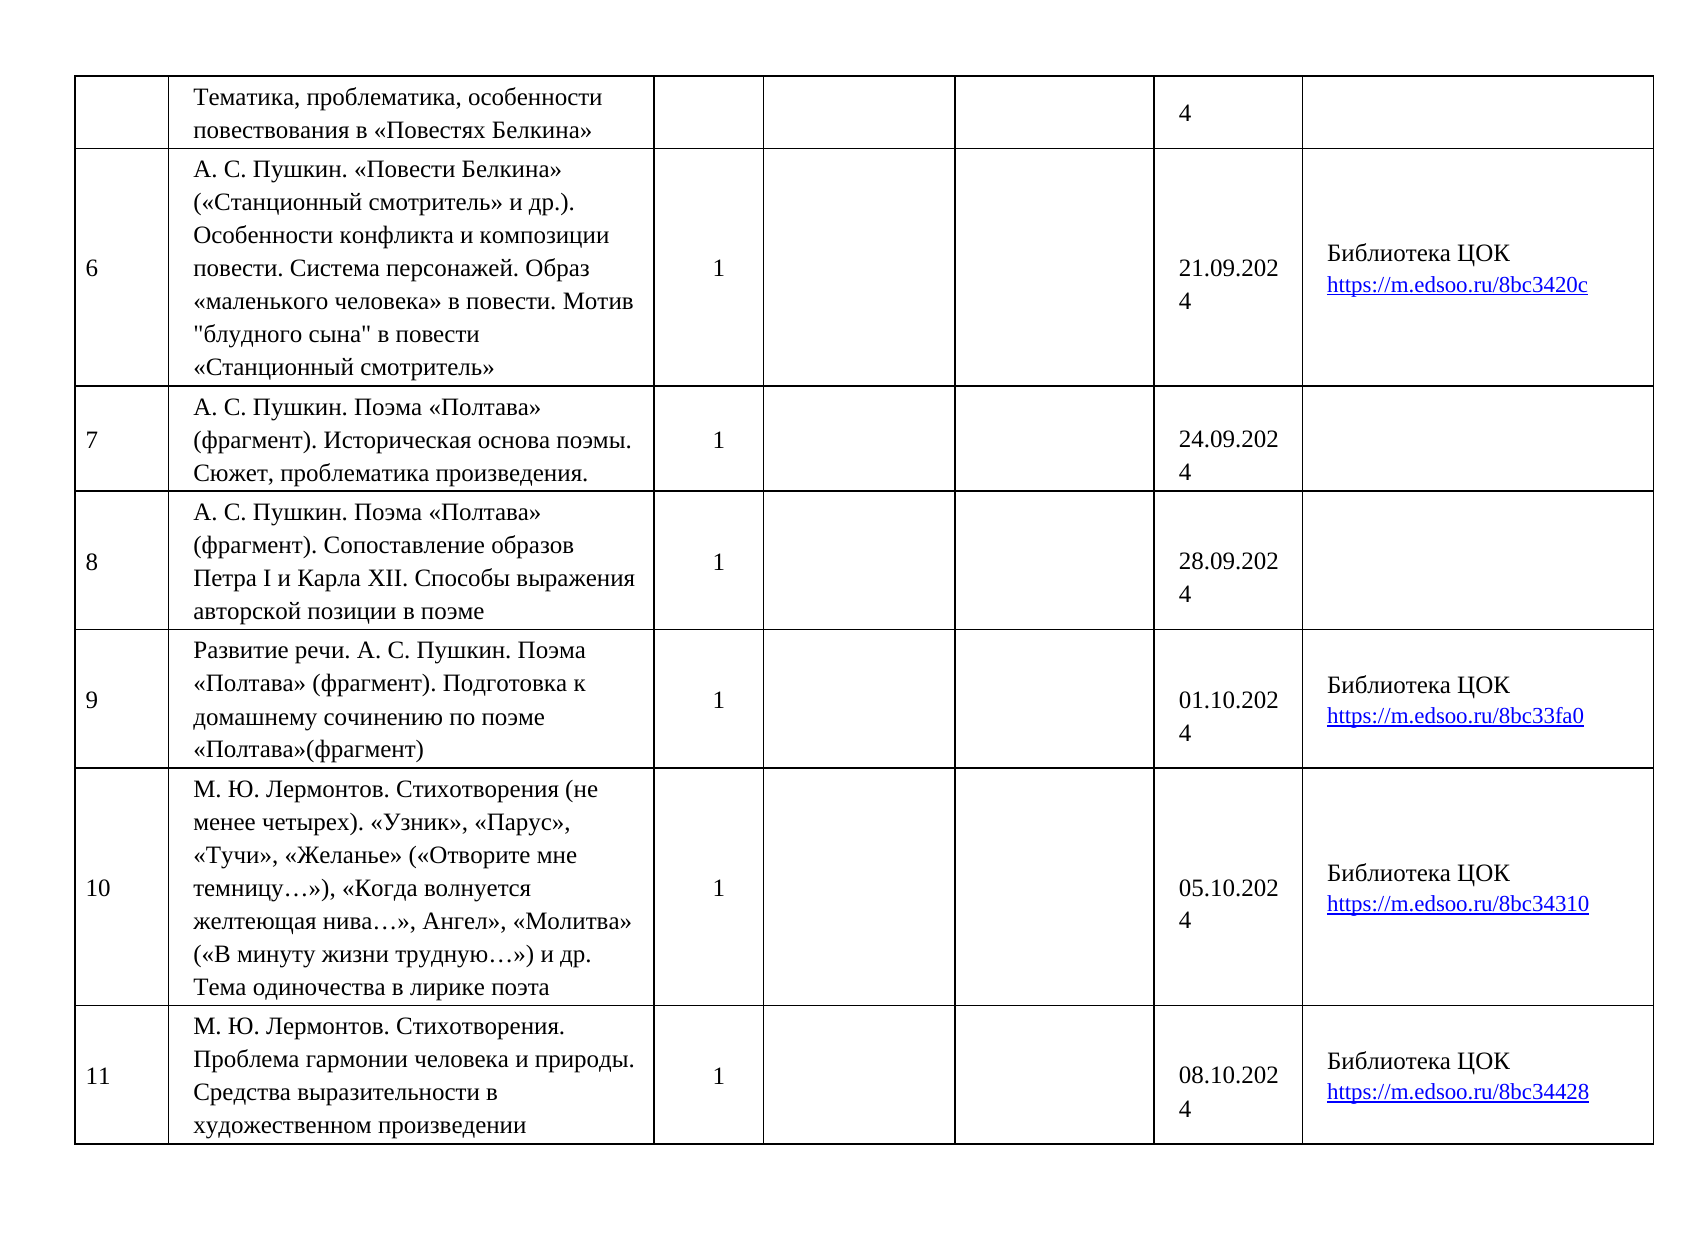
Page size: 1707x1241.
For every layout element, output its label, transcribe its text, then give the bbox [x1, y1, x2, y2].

table_cell Библиотека ЦОК https://m.edsoo.ru/8bc34428 [1303, 1006, 1653, 1143]
table_cell [764, 387, 954, 490]
table_cell [764, 77, 954, 147]
table_cell [956, 1006, 1153, 1143]
table_cell 08.10.2024 [1155, 1006, 1302, 1143]
table_cell М. Ю. Лермонтов. Стихотворения. Проблема гармонии человека и природы. Средства выразительности в художественном произведении [169, 1006, 653, 1143]
table_cell 1 [655, 387, 763, 490]
table_cell 7 [76, 387, 168, 490]
table_cell 1 [655, 630, 763, 767]
table_cell [764, 492, 954, 629]
table_cell 24.09.2024 [1155, 387, 1302, 490]
table_cell 01.10.2024 [1155, 630, 1302, 767]
table_cell Библиотека ЦОК https://m.edsoo.ru/8bc34310 [1303, 769, 1653, 1005]
table_cell [956, 630, 1153, 767]
table_cell [764, 149, 954, 385]
table_cell [1303, 492, 1653, 629]
table_cell 21.09.2024 [1155, 149, 1302, 385]
table_cell М. Ю. Лермонтов. Стихотворения (не менее четырех). «Узник», «Парус», «Тучи», «Желанье» («Отворите мне темницу…»), «Когда волнуется желтеющая нива…», Ангел», «Молитва» («В минуту жизни трудную…») и др. Тема одиночества в лирике поэта [169, 769, 653, 1005]
table_cell 8 [76, 492, 168, 629]
table_cell 9 [76, 630, 168, 767]
table_cell А. С. Пушкин. «Повести Белкина» («Станционный смотритель» и др.). Особенности конфликта и композиции повести. Система персонажей. Образ «маленького человека» в повести. Мотив "блудного сына" в повести «Станционный смотритель» [169, 149, 653, 385]
table_cell [956, 77, 1153, 147]
table_cell 28.09.2024 [1155, 492, 1302, 629]
table_cell Библиотека ЦОК https://m.edsoo.ru/8bc33fa0 [1303, 630, 1653, 767]
table_cell [956, 769, 1153, 1005]
table_cell 5 [76, 77, 168, 147]
table_cell 17.09.2024 [1155, 77, 1302, 147]
table_cell Развитие речи. А. С. Пушкин. Поэма «Полтава» (фрагмент). Подготовка к домашнему сочинению по поэме «Полтава»(фрагмент) [169, 630, 653, 767]
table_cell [169, 77, 653, 147]
table_cell [956, 492, 1153, 629]
table_cell [764, 630, 954, 767]
table_cell [956, 149, 1153, 385]
table_cell Библиотека ЦОК https://m.edsoo.ru/8bc3420c [1303, 149, 1653, 385]
table_cell 1 [655, 77, 763, 147]
table_cell 1 [655, 1006, 763, 1143]
table_cell А. С. Пушкин. Поэма «Полтава» (фрагмент). Сопоставление образов Петра I и Карла XII. Способы выражения авторской позиции в поэме [169, 492, 653, 629]
table_cell 1 [655, 769, 763, 1005]
table_cell [764, 1006, 954, 1143]
table_cell 10 [76, 769, 168, 1005]
table_cell А. С. Пушкин. Поэма «Полтава» (фрагмент). Историческая основа поэмы. Сюжет, проблематика произведения. [169, 387, 653, 490]
table_cell 6 [76, 149, 168, 385]
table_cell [1303, 77, 1653, 147]
table_cell 11 [76, 1006, 168, 1143]
table_cell 1 [655, 492, 763, 629]
table_cell 1 [655, 149, 763, 385]
table_cell [764, 769, 954, 1005]
table_cell 05.10.2024 [1155, 769, 1302, 1005]
table_cell [956, 387, 1153, 490]
table_cell [1303, 387, 1653, 490]
